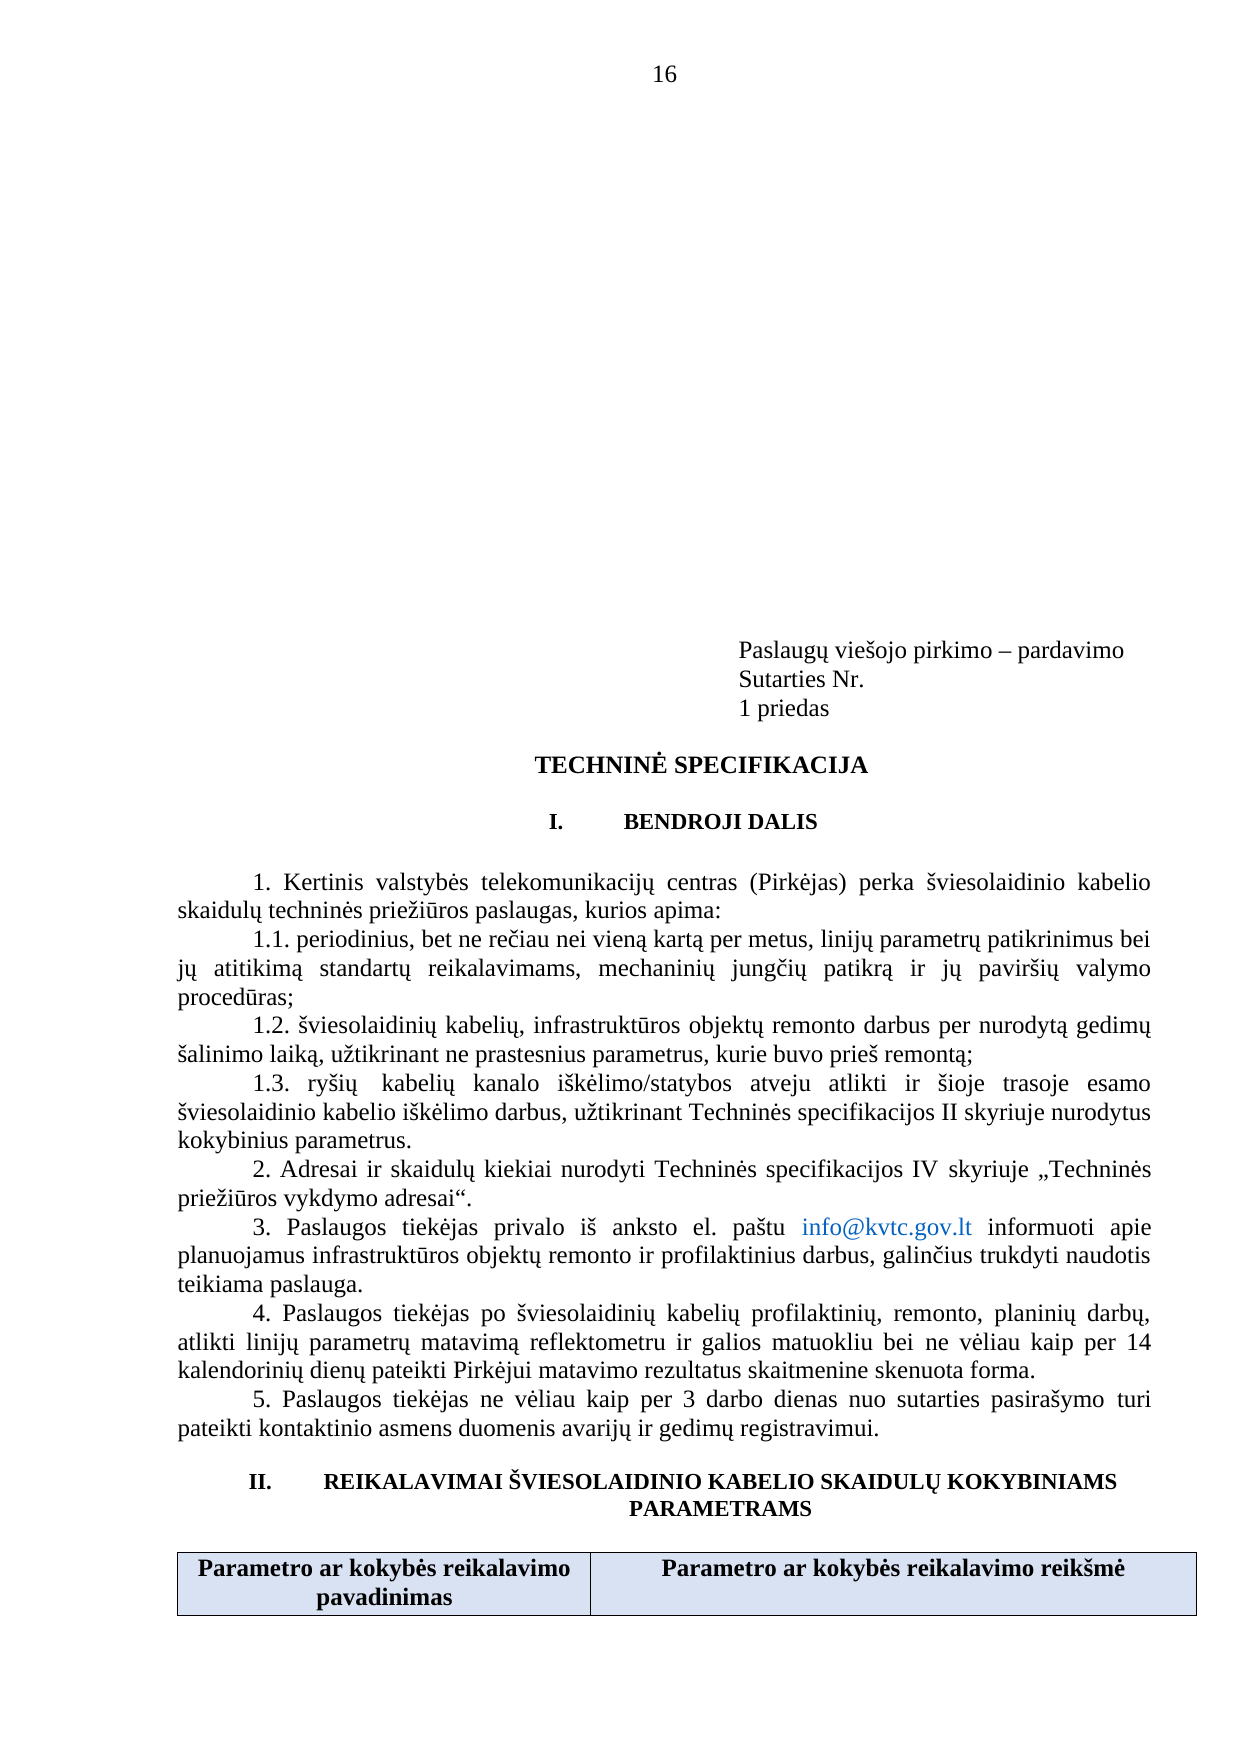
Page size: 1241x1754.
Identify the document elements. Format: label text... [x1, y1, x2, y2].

text 1. Kertinis valstybės telekomunikacijų centras (Pirkėjas) perka šviesolaidinio kabelio skaidulų techninės priežiūros paslaugas, kurios apima: [177, 867, 1152, 924]
text TECHNINĖ SPECIFIKACIJA [177, 751, 1152, 779]
text 3. Paslaugos tiekėjas privalo iš anksto el. paštu info@kvtc.gov.lt informuoti apie planuojamus infrastruktūros objektų remonto ir profilaktinius darbus, galinčius trukdyti naudotis teikiama paslauga. [177, 1212, 1152, 1298]
list BENDROJI DALIS [215, 808, 1152, 834]
list REIKALAVIMAI ŠVIESOLAIDINIO KABELIO SKAIDULŲ KOKYBINIAMS PARAMETRAMS [215, 1468, 1152, 1522]
text 1 priedas [663, 693, 1152, 722]
table_header Parametro ar kokybės reikalavimo reikšmė [591, 1553, 1196, 1615]
text 1.3. ryšių kabelių kanalo iškėlimo/statybos atveju atlikti ir šioje trasoje esamo šviesolaidinio kabelio iškėlimo darbus, užtikrinant Techninės specifikacijos II skyriuje nurodytus kokybinius parametrus. [177, 1068, 1152, 1154]
text 1.2. šviesolaidinių kabelių, infrastruktūros objektų remonto darbus per nurodytą gedimų šalinimo laiką, užtikrinant ne prastesnius parametrus, kurie buvo prieš remontą; [177, 1011, 1152, 1068]
text 1.1. periodinius, bet ne rečiau nei vieną kartą per metus, linijų parametrų patikrinimus bei jų atitikimą standartų reikalavimams, mechaninių jungčių patikrą ir jų paviršių valymo procedūras; [177, 924, 1152, 1011]
text 2. Adresai ir skaidulų kiekiai nurodyti Techninės specifikacijos IV skyriuje „Techninės priežiūros vykdymo adresai“. [177, 1154, 1152, 1212]
text 4. Paslaugos tiekėjas po šviesolaidinių kabelių profilaktinių, remonto, planinių darbų, atlikti linijų parametrų matavimą reflektometru ir galios matuokliu bei ne vėliau kaip per 14 kalendorinių dienų pateikti Pirkėjui matavimo rezultatus skaitmenine skenuota forma. [177, 1298, 1152, 1384]
text 5. Paslaugos tiekėjas ne vėliau kaip per 3 darbo dienas nuo sutarties pasirašymo turi pateikti kontaktinio asmens duomenis avarijų ir gedimų registravimui. [177, 1384, 1152, 1442]
text Paslaugų viešojo pirkimo – pardavimo Sutarties Nr. [738, 636, 1152, 693]
table_header Parametro ar kokybės reikalavimo pavadinimas [178, 1553, 590, 1615]
